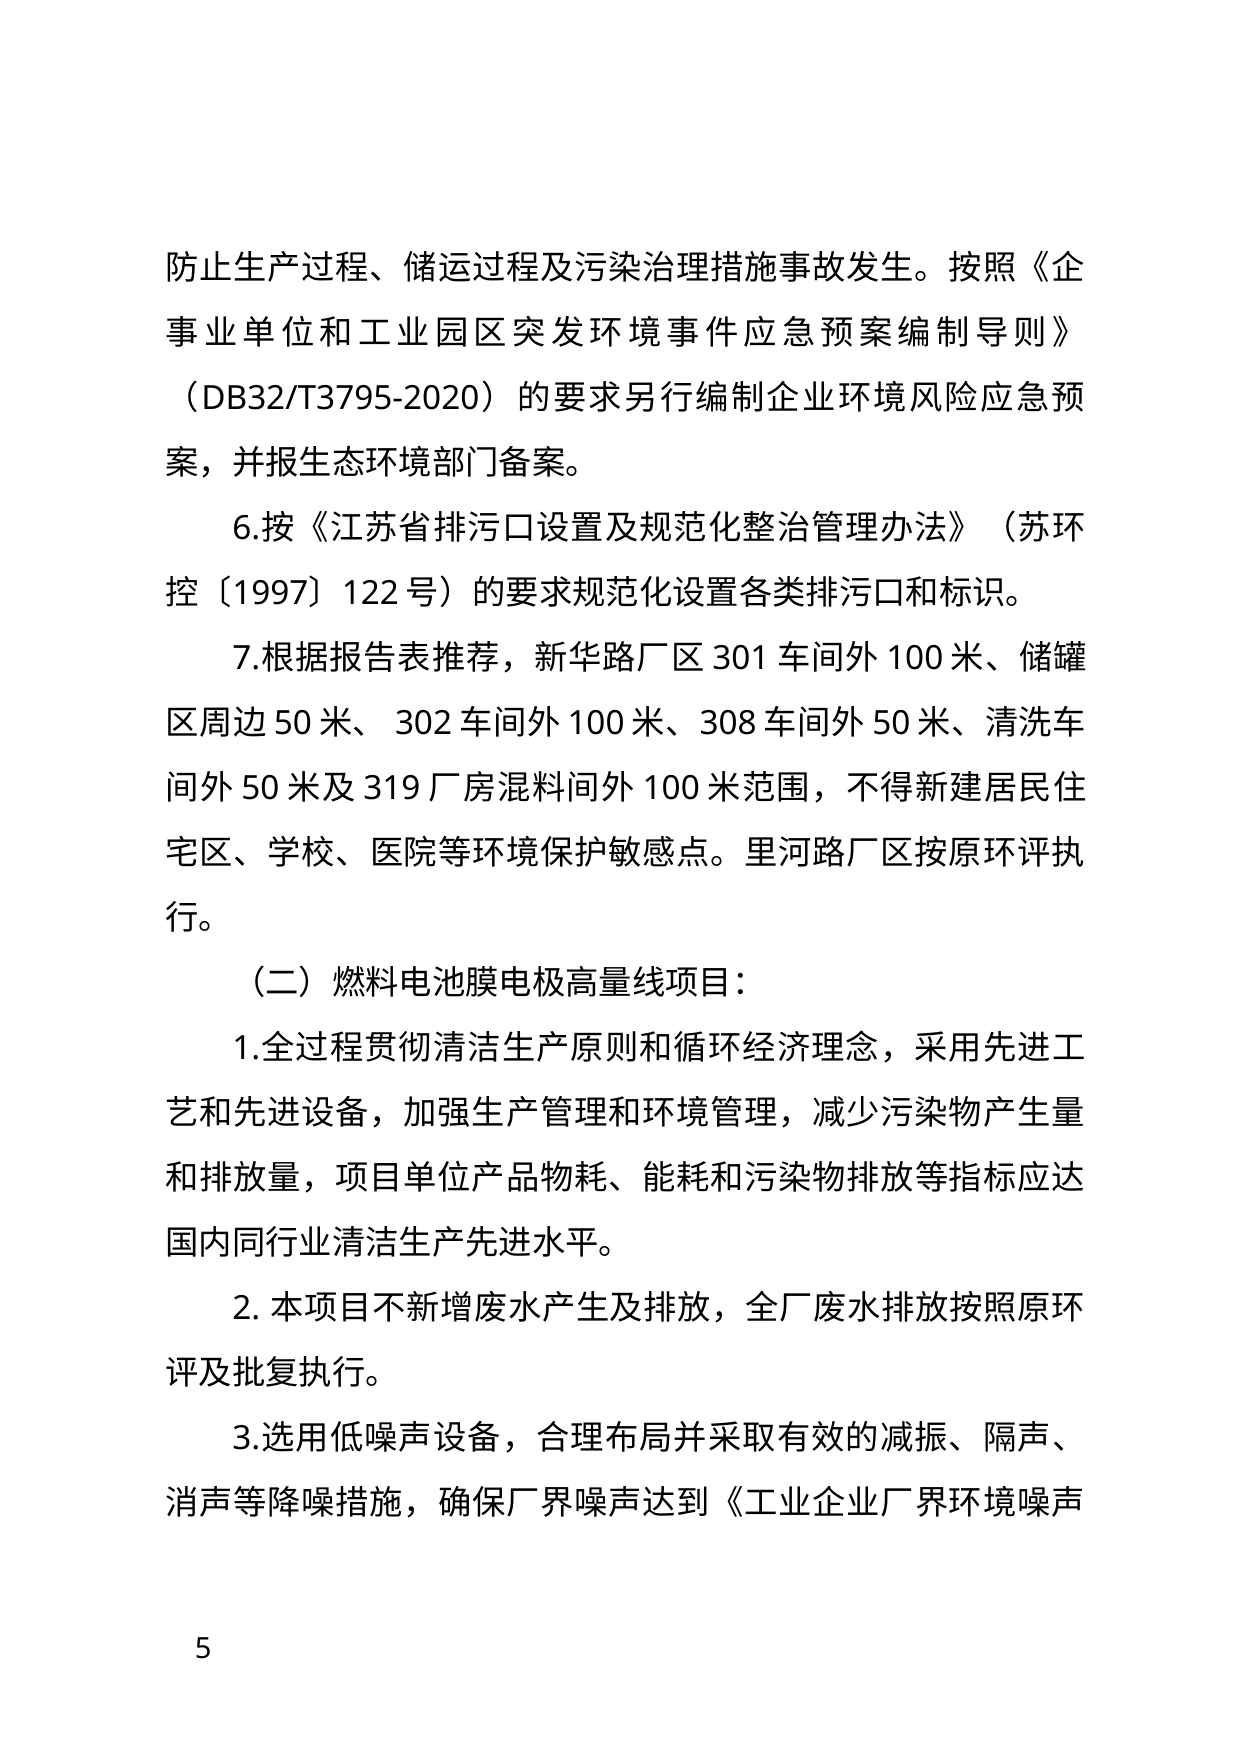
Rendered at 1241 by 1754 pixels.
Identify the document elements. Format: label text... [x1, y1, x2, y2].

text （二）燃料电池膜电极高量线项目： [165, 948, 1087, 1013]
text 6.按《江苏省排污口设置及规范化整治管理办法》（苏环控〔1997〕122号）的要求规范化设置各类排污口和标识。 [165, 493, 1087, 623]
text 2. 本项目不新增废水产生及排放，全厂废水排放按照原环评及批复执行。 [165, 1273, 1087, 1403]
text 7.根据报告表推荐，新华路厂区301车间外100米、储罐区周边50米、 302车间外100米、308车间外50米、清洗车间外50米及319厂房混料间外100米范围，不得新建居民住宅区、学校、医院等环境保护敏感点。里河路厂区按原环评执行。 [165, 623, 1087, 948]
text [165, 1403, 1087, 1533]
text 1.全过程贯彻清洁生产原则和循环经济理念，采用先进工艺和先进设备，加强生产管理和环境管理，减少污染物产生量和排放量，项目单位产品物耗、能耗和污染物排放等指标应达国内同行业清洁生产先进水平。 [165, 1013, 1087, 1273]
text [165, 233, 1087, 493]
